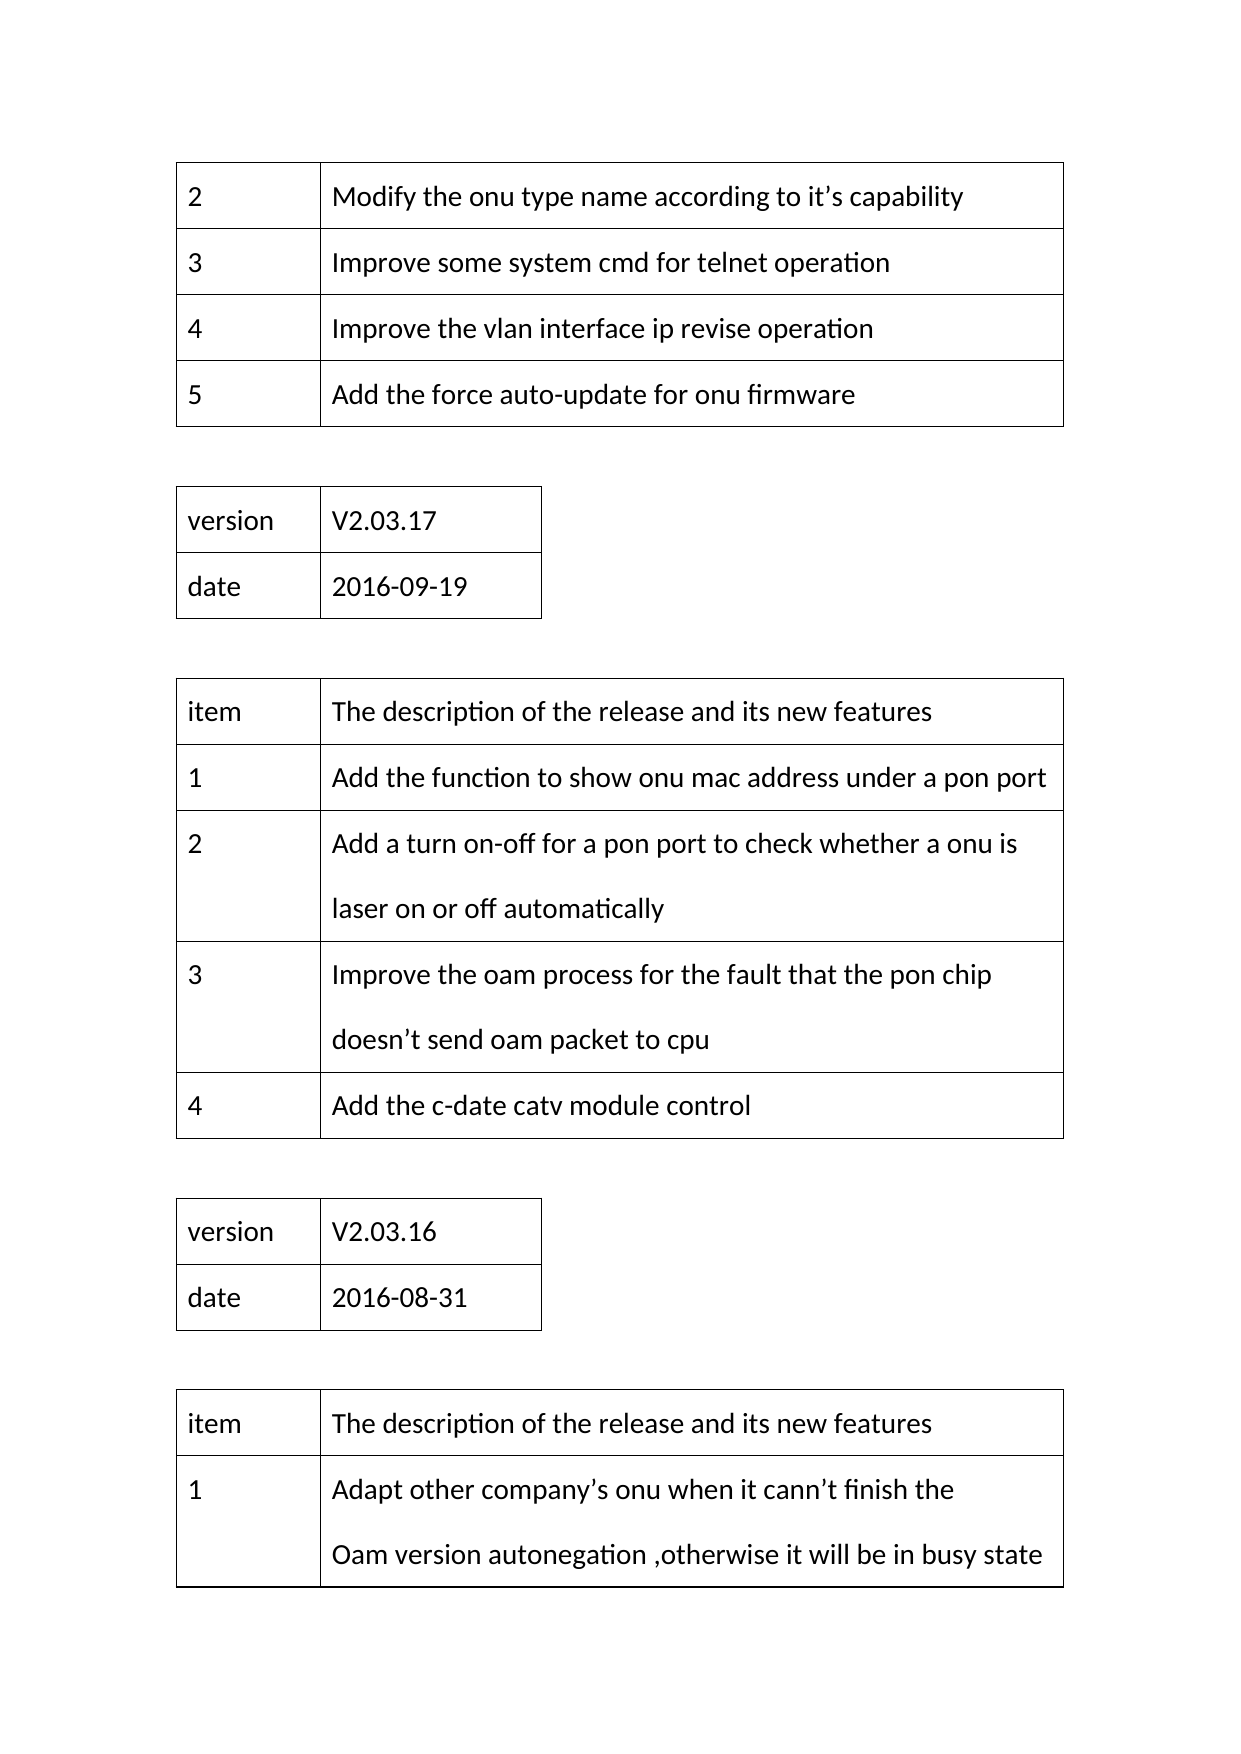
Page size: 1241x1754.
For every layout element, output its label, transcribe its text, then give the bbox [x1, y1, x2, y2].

table_cell 1 [177, 1456, 320, 1586]
table_header The description of the release and its new features [321, 679, 1063, 744]
table_cell Add the function to show onu mac address under a pon port [321, 745, 1063, 810]
table_cell 2 [177, 811, 320, 941]
table_cell 4 [177, 295, 320, 360]
table_header item [177, 1390, 320, 1455]
table_header The description of the release and its new features [321, 1390, 1063, 1455]
table_cell Modify the onu type name according to it’s capability [321, 163, 1063, 228]
table_cell 2016-09-19 [321, 553, 541, 618]
table_cell date [177, 553, 320, 618]
table_cell Improve the vlan interface ip revise operation [321, 295, 1063, 360]
table_cell 4 [177, 1073, 320, 1138]
table_cell 2016-08-31 [321, 1265, 541, 1329]
table_cell Add the force auto-update for onu firmware [321, 361, 1063, 426]
table_header version [177, 1199, 320, 1263]
table_cell 3 [177, 229, 320, 294]
table_cell 5 [177, 361, 320, 426]
table_cell 1 [177, 745, 320, 810]
table_header V2.03.17 [321, 487, 541, 552]
table_cell Add the c-date catv module control [321, 1073, 1063, 1138]
table_cell Improve the oam process for the fault that the pon chip doesn’t send oam packet to cpu [321, 942, 1063, 1072]
table_header version [177, 487, 320, 552]
table_cell 3 [177, 942, 320, 1072]
table_header V2.03.16 [321, 1199, 541, 1263]
table_cell Improve some system cmd for telnet operation [321, 229, 1063, 294]
table_cell date [177, 1265, 320, 1329]
table_cell Add a turn on-off for a pon port to check whether a onu is laser on or off automatically [321, 811, 1063, 941]
table_cell 2 [177, 163, 320, 228]
table_header item [177, 679, 320, 744]
table_cell Adapt other company’s onu when it cann’t finish the Oam version autonegation ,otherwise it will be in busy state [321, 1456, 1063, 1586]
